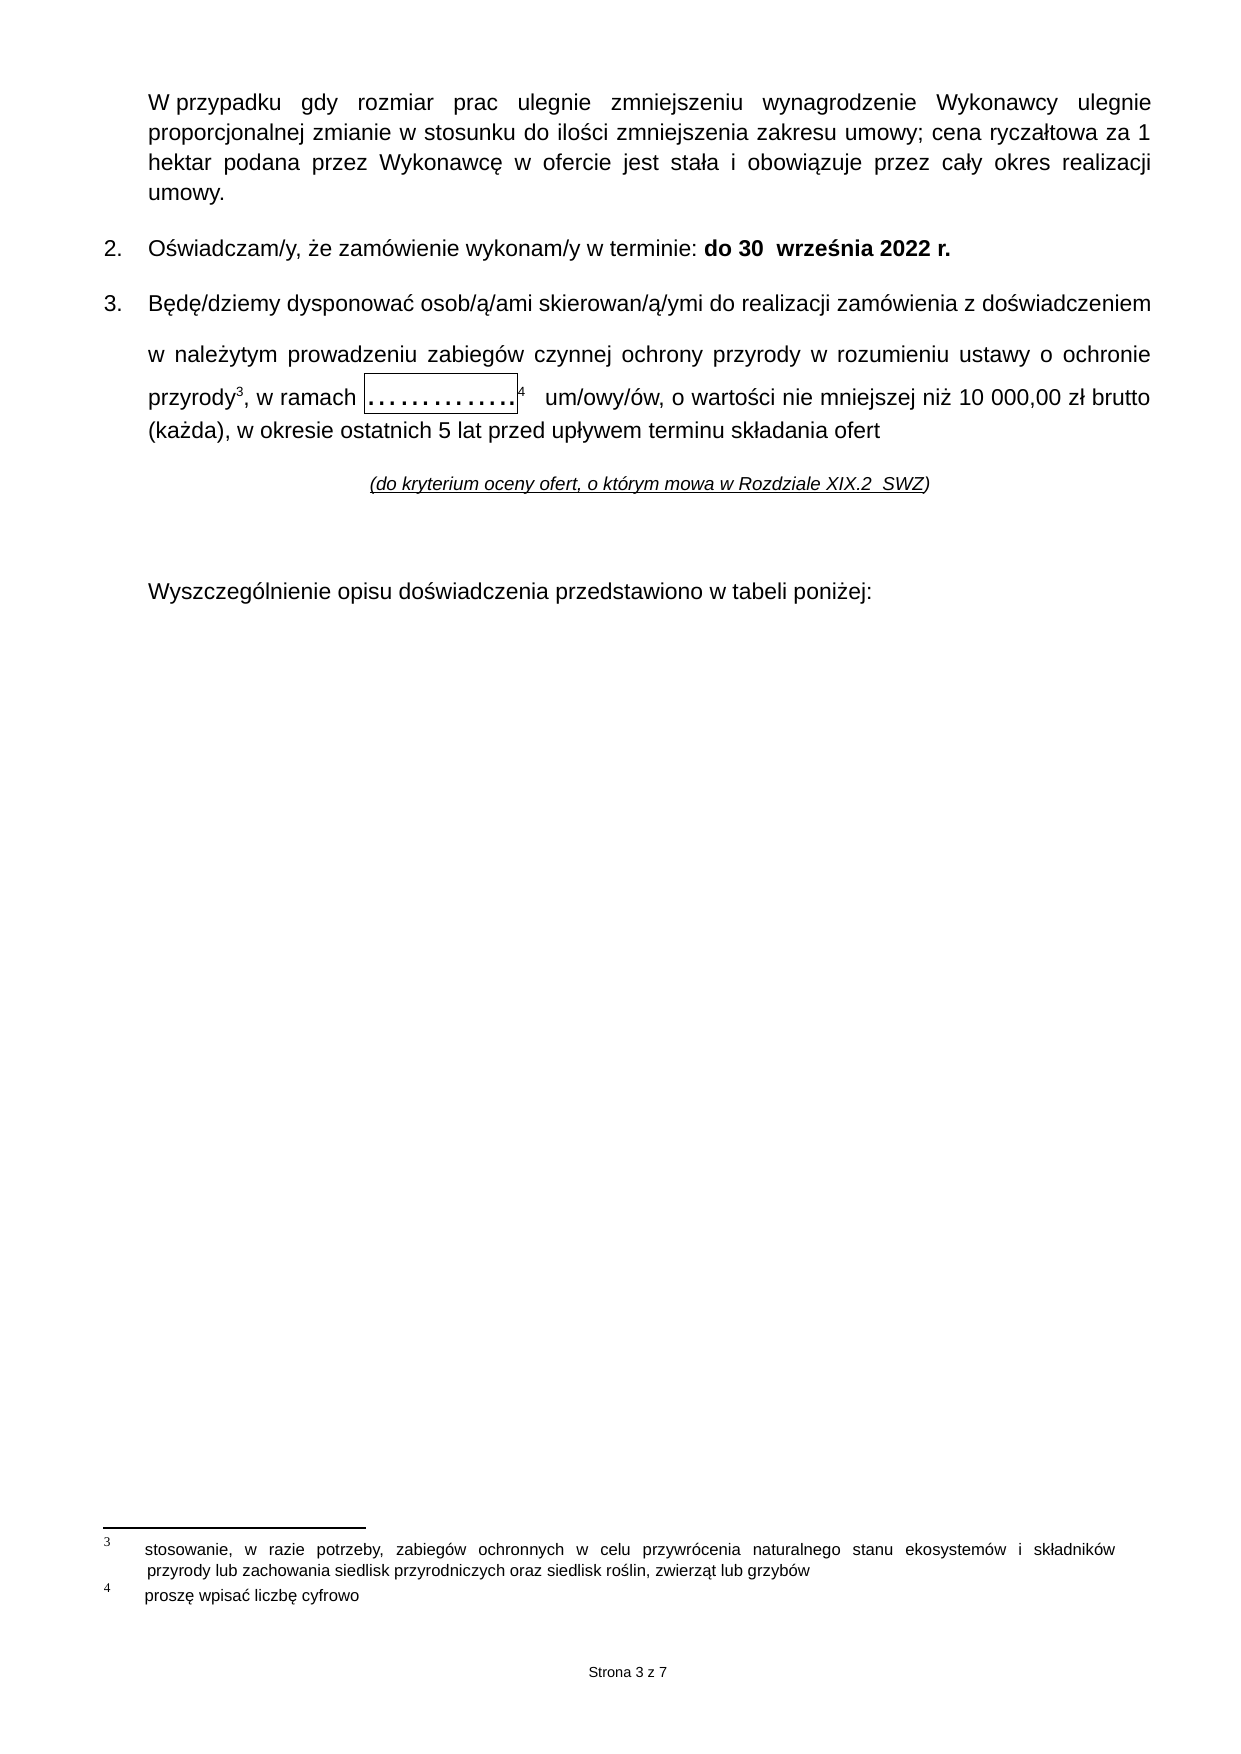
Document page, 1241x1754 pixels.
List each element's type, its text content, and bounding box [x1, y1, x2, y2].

list Będę/dziemy dysponować osob/ą/ami skierowan/ą/ymi do realizacji zamówienia z doświadczeniem [103, 290, 1152, 316]
text W przypadku gdy rozmiar prac ulegnie zmniejszeniu wynagrodzenie Wykonawcy ulegnie proporcjonalnej zmianie w stosunku do ilości zmniejszenia zakresu umowy; cena ryczałtowa za 1 hektar podana przez Wykonawcę w ofercie jest stała i obowiązuje przez cały okres realizacji umowy. [148, 89, 1152, 206]
list Oświadczam/y, że zamówienie wykonam/y w terminie: do 30 września 2022 r. [103, 234, 1152, 261]
text w należytym prowadzeniu zabiegów czynnej ochrony przyrody w rozumieniu ustawy o ochronie przyrody, w ramach ………….. um/owy/ów, o wartości nie mniejszej niż 10 000,00 zł brutto (każda), w okresie ostatnich 5 lat przed upływem terminu składania ofert [148, 341, 1152, 444]
text (do kryterium oceny ofert, o którym mowa w Rozdziale XIX.2 SWZ) [148, 473, 1152, 494]
text Wyszczególnienie opisu doświadczenia przedstawiono w tabeli poniżej: [148, 578, 1152, 604]
